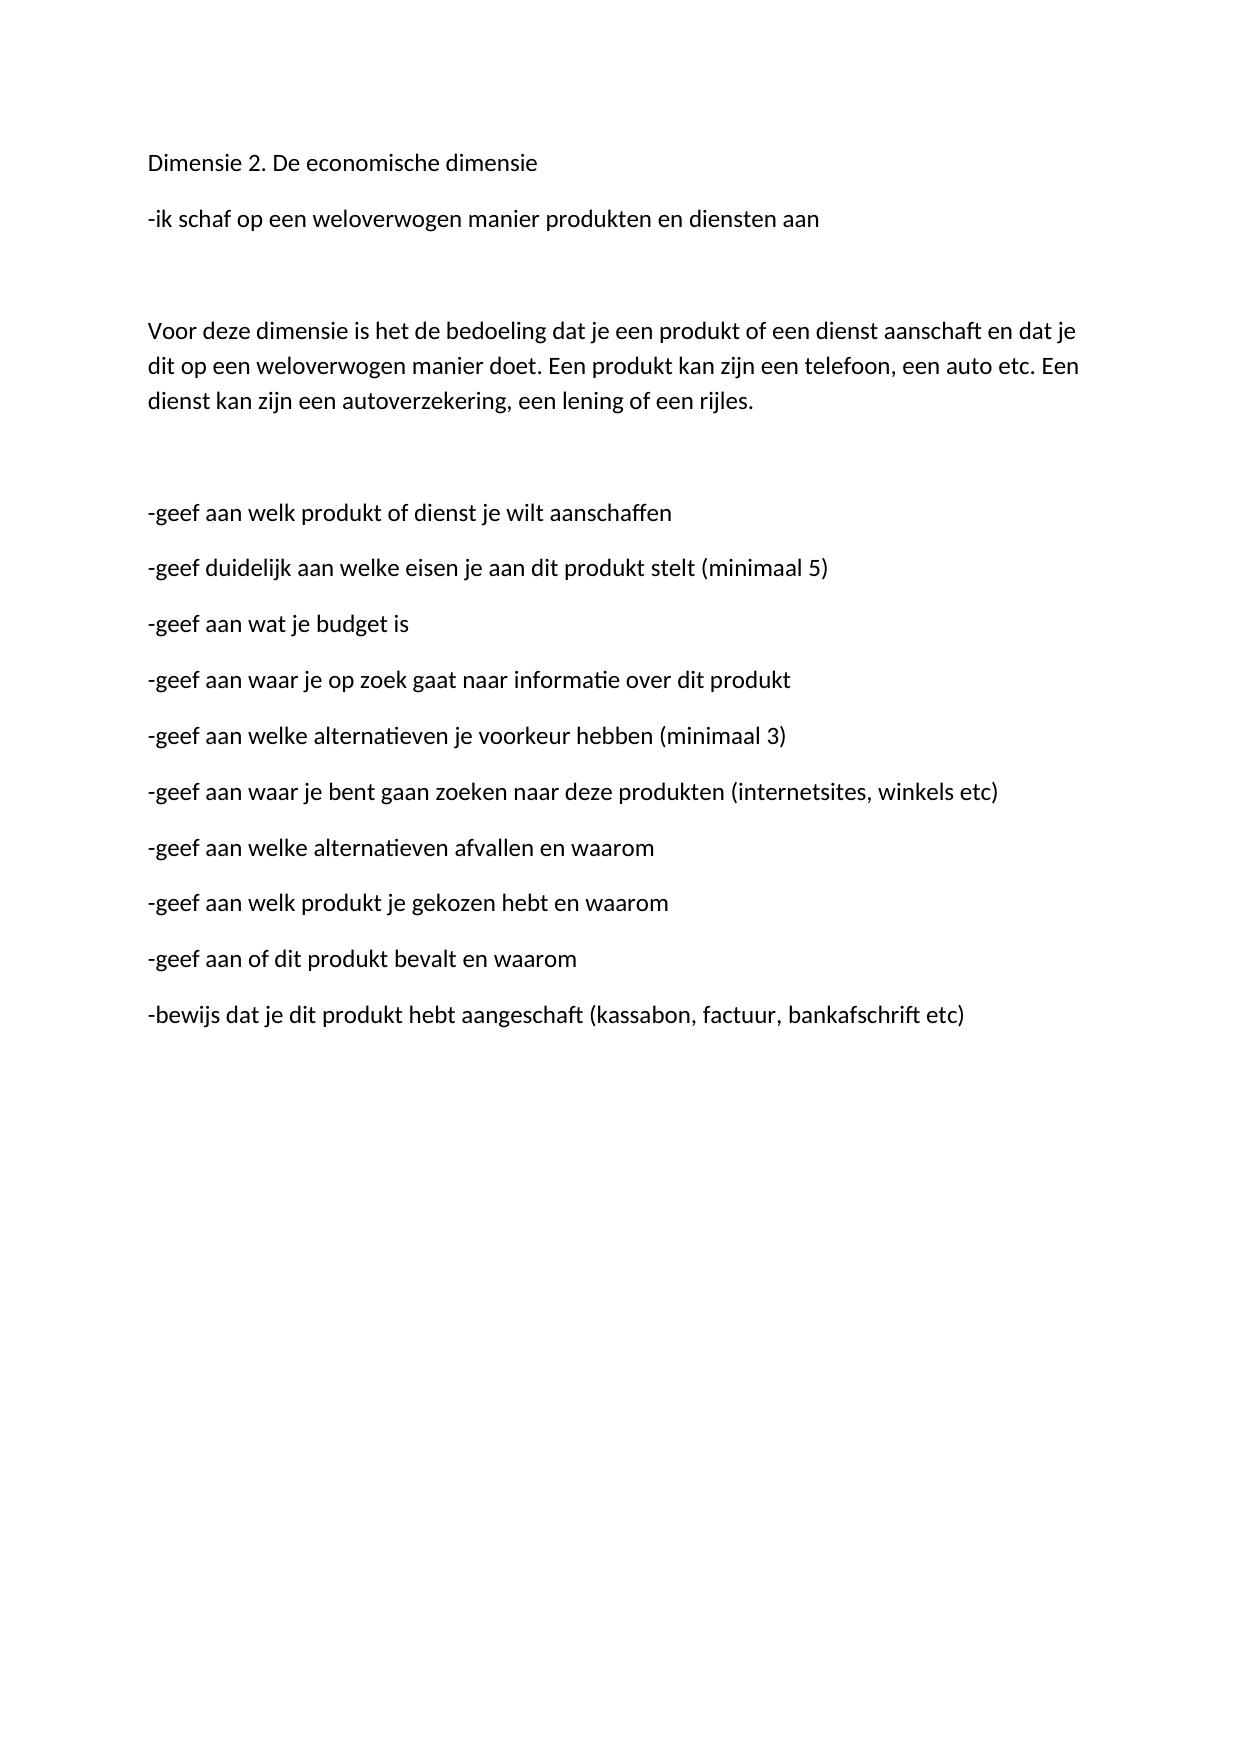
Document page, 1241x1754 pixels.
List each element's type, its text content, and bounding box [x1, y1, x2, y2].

text -geef aan welk produkt of dienst je wilt aanschaffen [148, 497, 1093, 527]
text -geef aan wat je budget is [148, 608, 1093, 639]
text -geef duidelijk aan welke eisen je aan dit produkt stelt (minimaal 5) [148, 553, 1093, 583]
text -geef aan welke alternatieven afvallen en waarom [148, 832, 1093, 862]
text Dimensie 2. De economische dimensie [148, 148, 1093, 178]
text -geef aan welk produkt je gekozen hebt en waarom [148, 888, 1093, 918]
text -geef aan of dit produkt bevalt en waarom [148, 943, 1093, 974]
text Voor deze dimensie is het de bedoeling dat je een produkt of een dienst aanschaft en dat je dit op een weloverwogen manier doet. Een produkt kan zijn een telefoon, een auto etc. Een dienst kan zijn een autoverzekering, een lening of een rijles. [148, 315, 1093, 416]
text -ik schaf op een weloverwogen manier produkten en diensten aan [148, 203, 1093, 234]
text -geef aan welke alternatieven je voorkeur hebben (minimaal 3) [148, 720, 1093, 751]
text -bewijs dat je dit produkt hebt aangeschaft (kassabon, factuur, bankafschrift etc) [148, 999, 1093, 1030]
text -geef aan waar je bent gaan zoeken naar deze produkten (internetsites, winkels etc) [148, 776, 1093, 806]
text -geef aan waar je op zoek gaat naar informatie over dit produkt [148, 664, 1093, 695]
